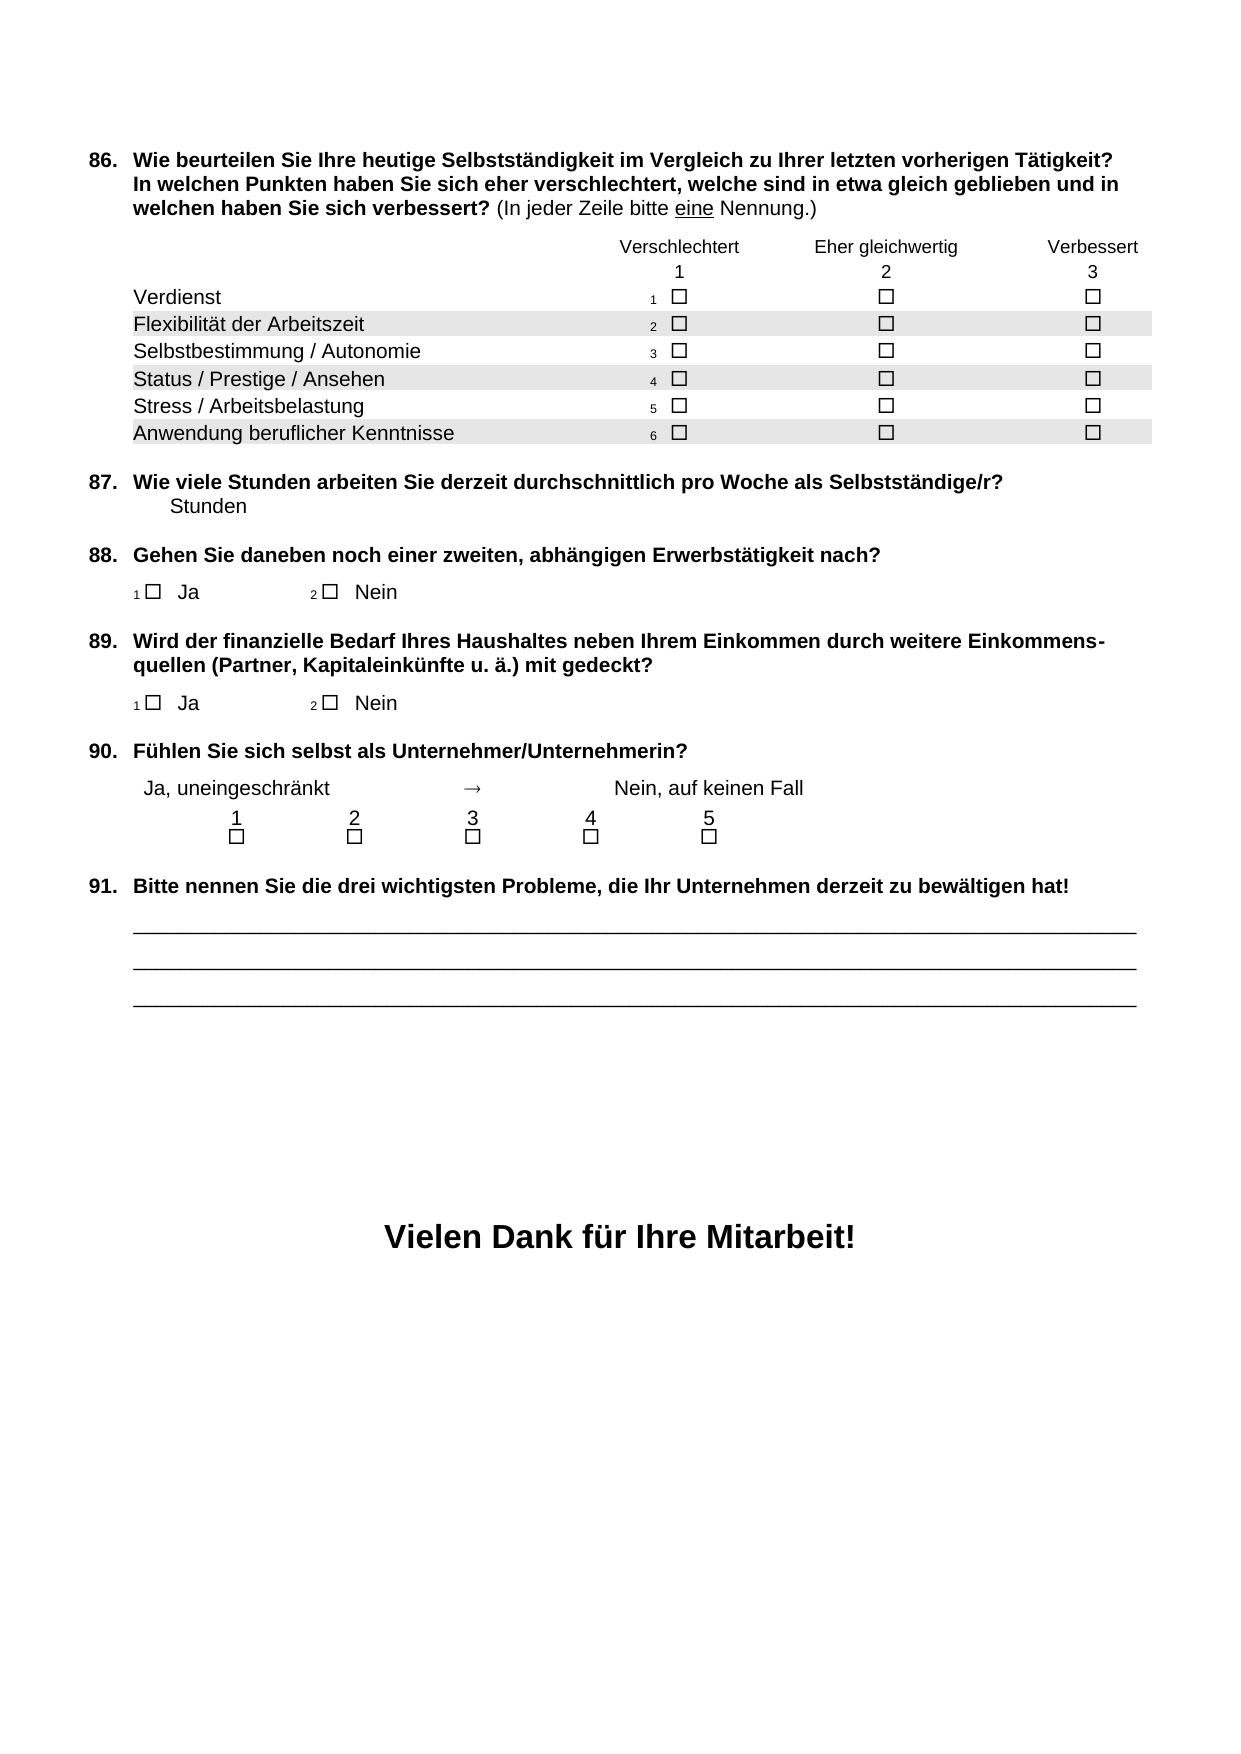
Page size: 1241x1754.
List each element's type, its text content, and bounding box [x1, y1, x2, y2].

text Selbstbestimmung / Autonomie 3 [133, 338, 1152, 363]
text Gehen Sie daneben noch einer zweiten, abhängigen Erwerbstätigkeit nach? [89, 542, 1152, 566]
text Wird der finanzielle Bedarf Ihres Haushaltes neben Ihrem Einkommen durch weitere Einkommensquellen (Partner, Kapitaleinkünfte u. ä.) mit gedeckt? [89, 629, 1152, 677]
text 1 Ja 2 Nein [133, 579, 1152, 604]
text Flexibilität der Arbeitszeit 2 [133, 311, 1152, 336]
text Wie viele Stunden arbeiten Sie derzeit durchschnittlich pro Woche als Selbstständige/r? Stunden [89, 469, 1152, 517]
text 1 2 3 4 5 [133, 806, 1152, 830]
text Stress / Arbeitsbelastung 5 [133, 392, 1152, 417]
text Wie beurteilen Sie Ihre heutige Selbstständigkeit im Vergleich zu Ihrer letzten vorherigen Tätigkeit? In welchen Punkten haben Sie sich eher verschlechtert, welche sind in etwa gleich geblieben und in welchen haben Sie sich verbessert? (In jeder Zeile bitte eine Nennung.) [89, 148, 1152, 219]
text Status / Prestige / Ansehen 4 [133, 365, 1152, 390]
text Vielen Dank für Ihre Mitarbeit! [89, 1217, 1152, 1255]
text Fühlen Sie sich selbst als Unternehmer/Unternehmerin? [89, 739, 1152, 763]
text Bitte nennen Sie die drei wichtigsten Probleme, die Ihr Unternehmen derzeit zu bewältigen hat! [89, 874, 1152, 898]
text Ja, uneingeschränkt Nein, auf keinen Fall [133, 776, 1152, 800]
text Verschlechtert Eher gleichwertig Verbessert 1 2 3 [133, 232, 1152, 282]
text 1 Ja 2 Nein [133, 689, 1152, 714]
text Anwendung beruflicher Kenntnisse 6 [133, 419, 1152, 444]
text Verdienst 1 [133, 284, 1152, 309]
